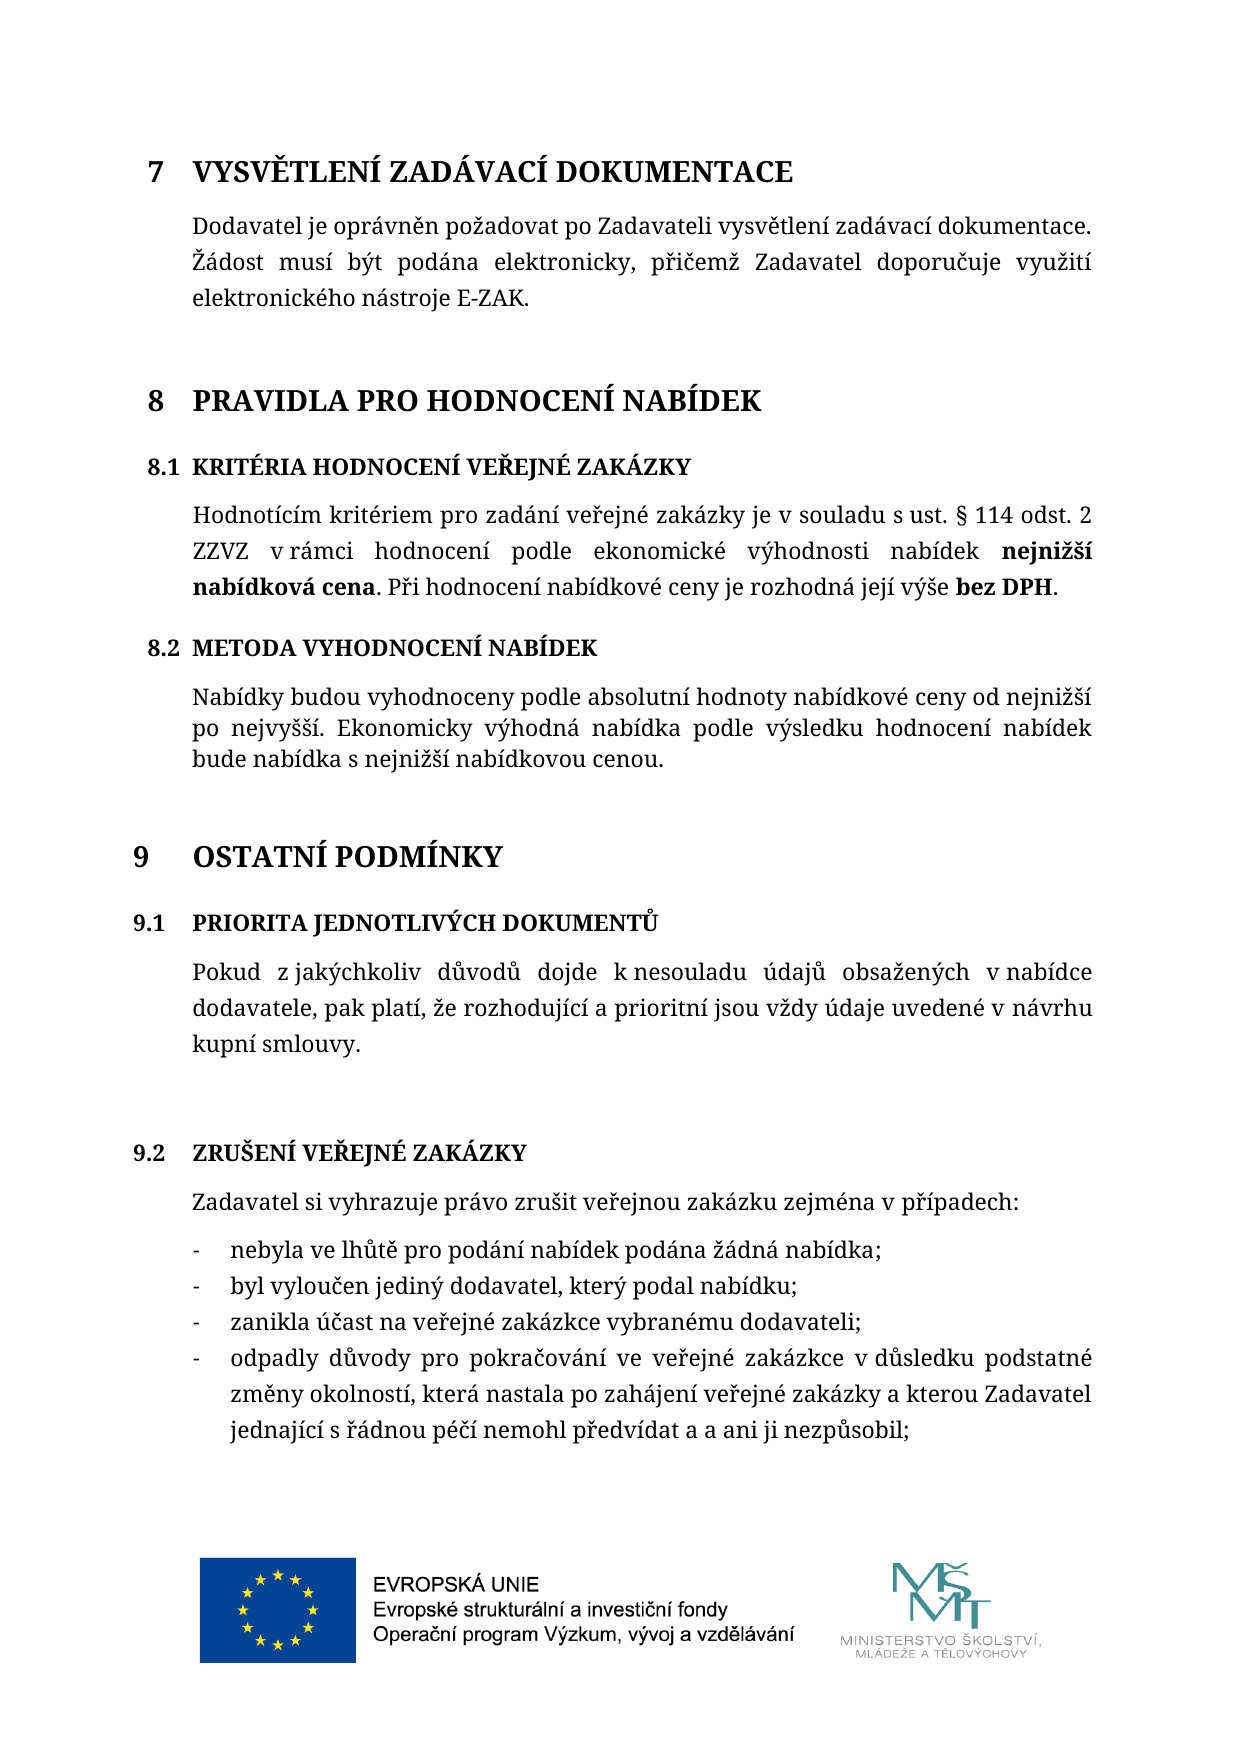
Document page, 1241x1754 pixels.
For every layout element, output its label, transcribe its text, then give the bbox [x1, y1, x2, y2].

list odpadly důvody pro pokračování ve veřejné zakázkce v důsledku podstatné změny okolností, která nastala po zahájení veřejné zakázky a kterou Zadavatel jednající s řádnou péčí nemohl předvídat a a ani ji nezpůsobil; [193, 1342, 1093, 1445]
list nebyla ve lhůtě pro podání nabídek podána žádná nabídka; [193, 1234, 1093, 1265]
picture [147, 1505, 1093, 1715]
subtitle METODA VYHODNOCENÍ NABÍDEK [147, 632, 1093, 663]
text Dodavatel je oprávněn požadovat po Zadavateli vysvětlení zadávací dokumentace. Žádost musí být podána elektronicky, přičemž Zadavatel doporučuje využití elektronického nástroje E-ZAK. [192, 210, 1093, 313]
subtitle OSTATNÍ PODMÍNKY [133, 837, 1093, 876]
subtitle PRIORITA JEDNOTLIVÝCH DOKUMENTŮ [133, 907, 1093, 939]
text Zadavatel si vyhrazuje právo zrušit veřejnou zakázku zejména v případech: [192, 1186, 1093, 1217]
list byl vyloučen jediný dodavatel, který podal nabídku; [193, 1270, 1093, 1301]
subtitle VYSVĚTLENÍ ZADÁVACÍ DOKUMENTACE [148, 152, 1093, 191]
text Pokud z jakýchkoliv důvodů dojde k nesouladu údajů obsažených v nabídce dodavatele, pak platí, že rozhodující a prioritní jsou vždy údaje uvedené v návrhu kupní smlouvy. [192, 956, 1093, 1059]
list zanikla účast na veřejné zakázkce vybranému dodavateli; [193, 1306, 1093, 1337]
subtitle PRAVIDLA PRO HODNOCENÍ NABÍDEK [148, 380, 1093, 420]
subtitle KRITÉRIA HODNOCENÍ VEŘEJNÉ ZAKÁZKY [147, 451, 1093, 482]
subtitle ZRUŠENÍ VEŘEJNÉ ZAKÁZKY [133, 1137, 1093, 1168]
text Hodnotícím kritériem pro zadání veřejné zakázky je v souladu s ust. § 114 odst. 2 ZZVZ v rámci hodnocení podle ekonomické výhodnosti nabídek nejnižší nabídková cena. Při hodnocení nabídkové ceny je rozhodná její výše bez DPH. [193, 499, 1093, 602]
text Nabídky budou vyhodnoceny podle absolutní hodnoty nabídkové ceny od nejnižší po nejvyšší. Ekonomicky výhodná nabídka podle výsledku hodnocení nabídek bude nabídka s nejnižší nabídkovou cenou. [192, 681, 1093, 774]
